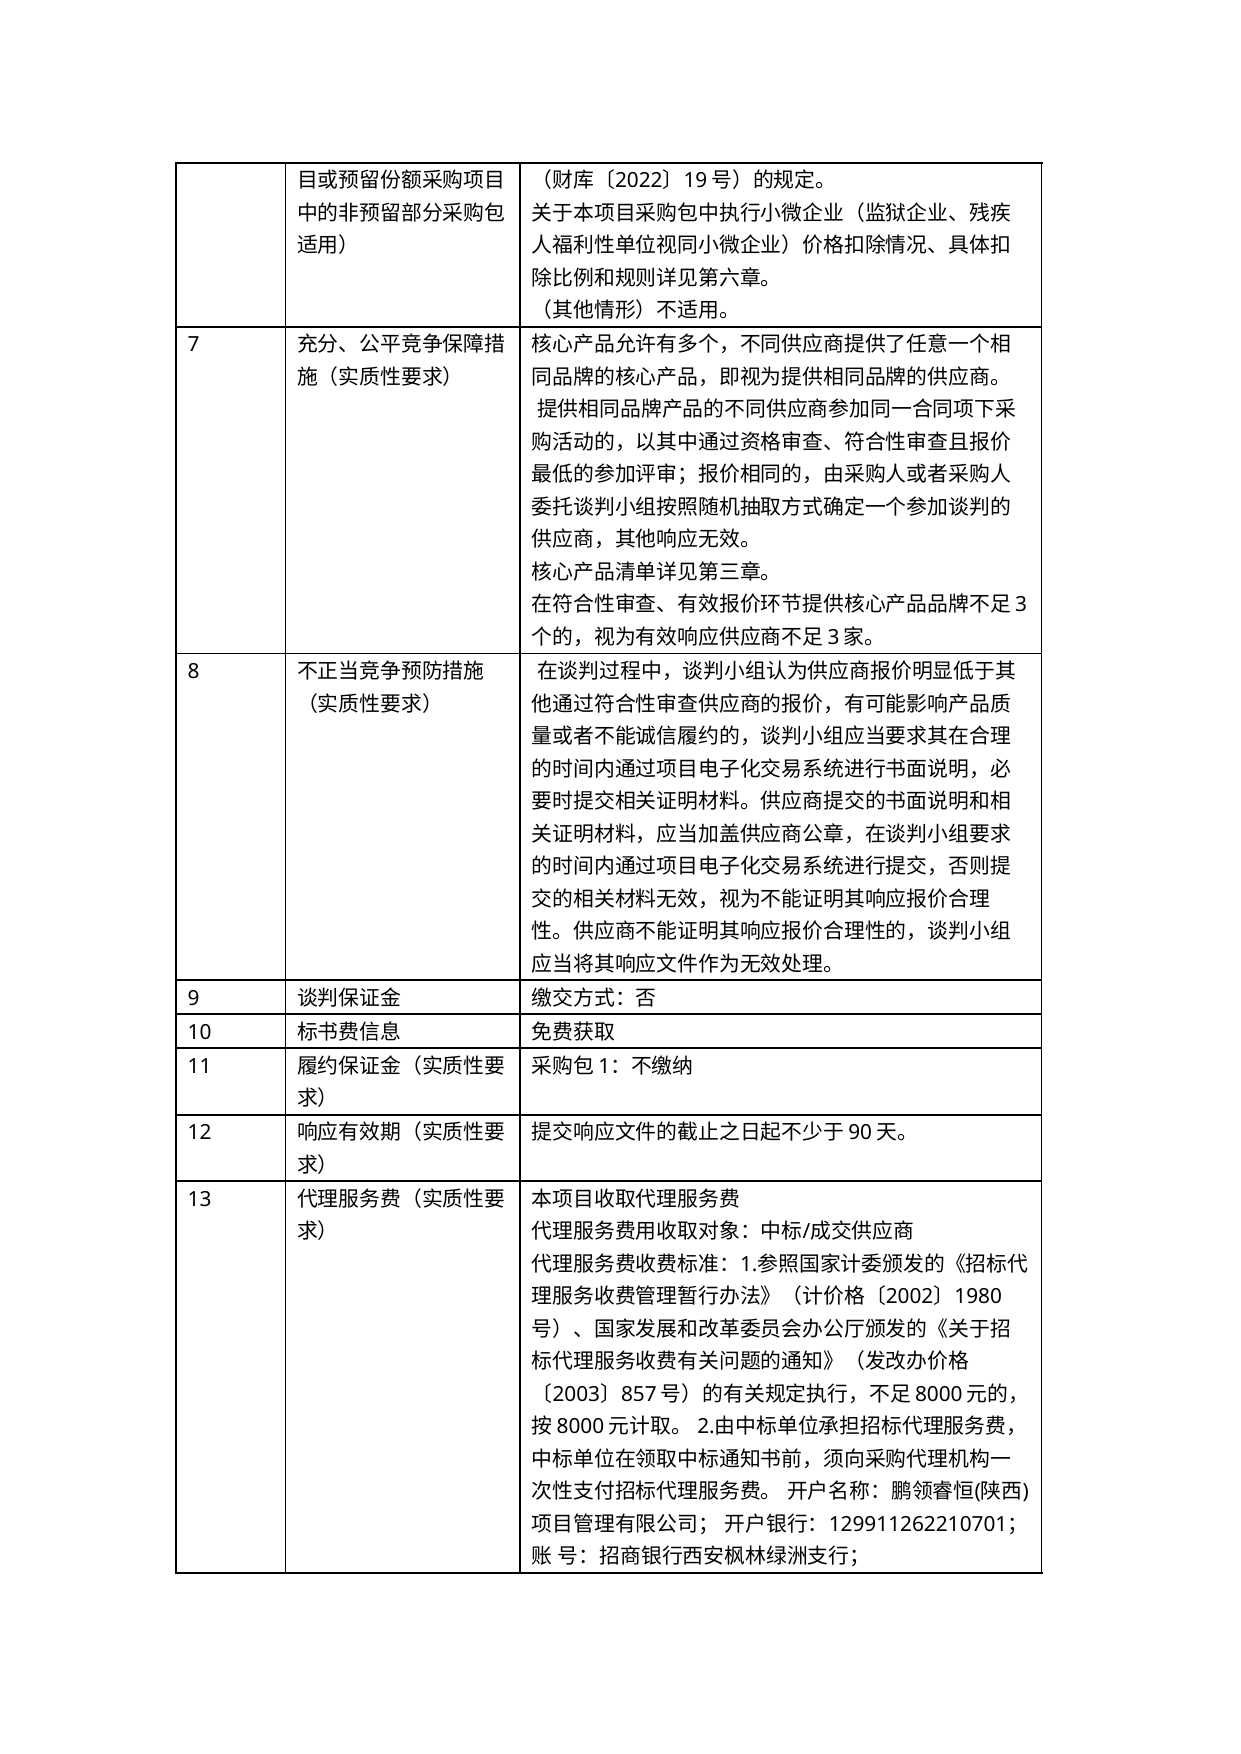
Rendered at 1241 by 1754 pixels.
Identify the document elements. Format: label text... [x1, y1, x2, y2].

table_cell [286, 164, 519, 326]
table_cell 13 [177, 1182, 285, 1572]
table_cell 在谈判过程中，谈判小组认为供应商报价明显低于其他通过符合性审查供应商的报价，有可能影响产品质量或者不能诚信履约的，谈判小组应当要求其在合理的时间内通过项目电子化交易系统进行书面说明，必要时提交相关证明材料。供应商提交的书面说明和相关证明材料，应当加盖供应商公章，在谈判小组要求的时间内通过项目电子化交易系统进行提交，否则提交的相关材料无效，视为不能证明其响应报价合理性。供应商不能证明其响应报价合理性的，谈判小组应当将其响应文件作为无效处理。 [521, 654, 1041, 979]
table_cell 履约保证金（实质性要求） [286, 1049, 519, 1114]
table_cell 12 [177, 1116, 285, 1180]
table_cell 9 [177, 981, 285, 1013]
table_cell 7 [177, 328, 285, 653]
table_cell 11 [177, 1049, 285, 1114]
table_cell 谈判保证金 [286, 981, 519, 1013]
table_cell 10 [177, 1015, 285, 1047]
table_cell 核心产品允许有多个，不同供应商提供了任意一个相同品牌的核心产品，即视为提供相同品牌的供应商。 提供相同品牌产品的不同供应商参加同一合同项下采购活动的，以其中通过资格审查、符合性审查且报价最低的参加评审；报价相同的，由采购人或者采购人委托谈判小组按照随机抽取方式确定一个参加谈判的供应商，其他响应无效。 核心产品清单详见第三章。 在符合性审查、有效报价环节提供核心产品品牌不足3个的，视为有效响应供应商不足3家。 [521, 328, 1041, 653]
table_cell 充分、公平竞争保障措施（实质性要求） [286, 328, 519, 653]
table_cell 代理服务费（实质性要求） [286, 1182, 519, 1572]
table_cell 8 [177, 654, 285, 979]
table_cell 标书费信息 [286, 1015, 519, 1047]
table_cell 免费获取 [521, 1015, 1041, 1047]
table_cell 不正当竞争预防措施（实质性要求） [286, 654, 519, 979]
table_cell 本项目收取代理服务费 代理服务费用收取对象：中标/成交供应商 代理服务费收费标准：1.参照国家计委颁发的《招标代理服务收费管理暂行办法》（计价格〔2002〕1980号）、国家发展和改革委员会办公厅颁发的《关于招标代理服务收费有关问题的通知》（发改办价格〔2003〕857号）的有关规定执行，不足8000元的，按8000元计取。 2.由中标单位承担招标代理服务费，中标单位在领取中标通知书前，须向采购代理机构一次性支付招标代理服务费。 开户名称：鹏领睿恒(陕西)项目管理有限公司； 开户银行：129911262210701； 账 号：招商银行西安枫林绿洲支行； [521, 1182, 1041, 1572]
table_cell 6 [177, 164, 285, 326]
table_cell 提交响应文件的截止之日起不少于90天。 [521, 1116, 1041, 1180]
table_cell 采购包1：不缴纳 [521, 1049, 1041, 1114]
table_cell 响应有效期（实质性要求） [286, 1116, 519, 1180]
table_cell 缴交方式：否 [521, 981, 1041, 1013]
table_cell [521, 164, 1041, 326]
